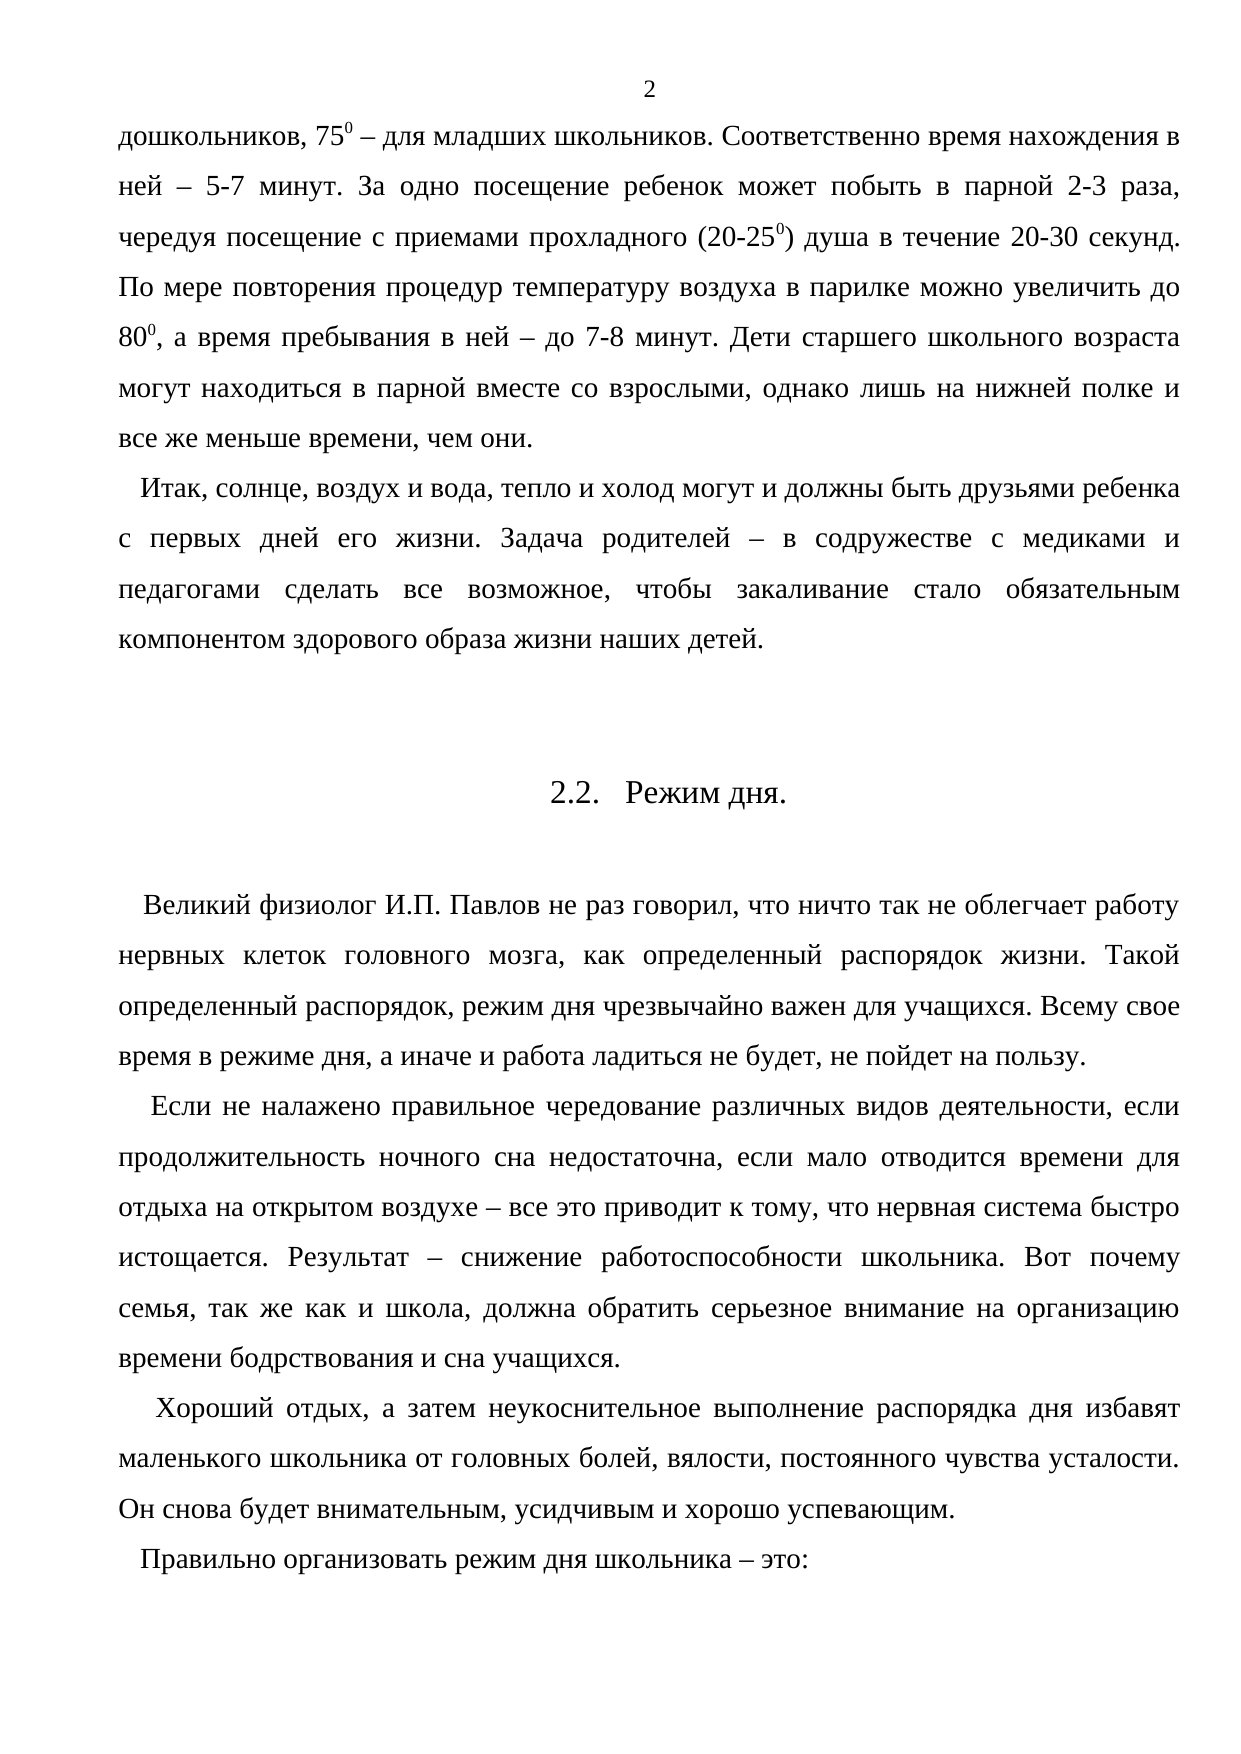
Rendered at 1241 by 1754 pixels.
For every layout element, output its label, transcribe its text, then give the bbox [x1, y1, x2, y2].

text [118, 118, 1181, 453]
text Великий физиолог И.П. Павлов не раз говорил, что ничто так не облегчает работу нервных клеток головного мозга, как определенный распорядок жизни. Такой определенный распорядок, режим дня чрезвычайно важен для учащихся. Всему свое время в режиме дня, а иначе и работа ладиться не будет, не пойдет на пользу. [118, 887, 1181, 1072]
text Итак, солнце, воздух и вода, тепло и холод могут и должны быть друзьями ребенка с первых дней его жизни. Задача родителей – в содружестве с медиками и педагогами сделать все возможное, чтобы закаливание стало обязательным компонентом здорового образа жизни наших детей. [118, 470, 1181, 655]
text Если не налажено правильное чередование различных видов деятельности, если продолжительность ночного сна недостаточна, если мало отводится времени для отдыха на открытом воздухе – все это приводит к тому, что нервная система быстро истощается. Результат – снижение работоспособности школьника. Вот почему семья, так же как и школа, должна обратить серьезное внимание на организацию времени бодрствования и сна учащихся. [118, 1088, 1181, 1373]
list Режим дня. [156, 772, 1181, 811]
text Хороший отдых, а затем неукоснительное выполнение распорядка дня избавят маленького школьника от головных болей, вялости, постоянного чувства усталости. Он снова будет внимательным, усидчивым и хорошо успевающим. [118, 1390, 1181, 1524]
text Правильно организовать режим дня школьника – это: [118, 1541, 1181, 1575]
